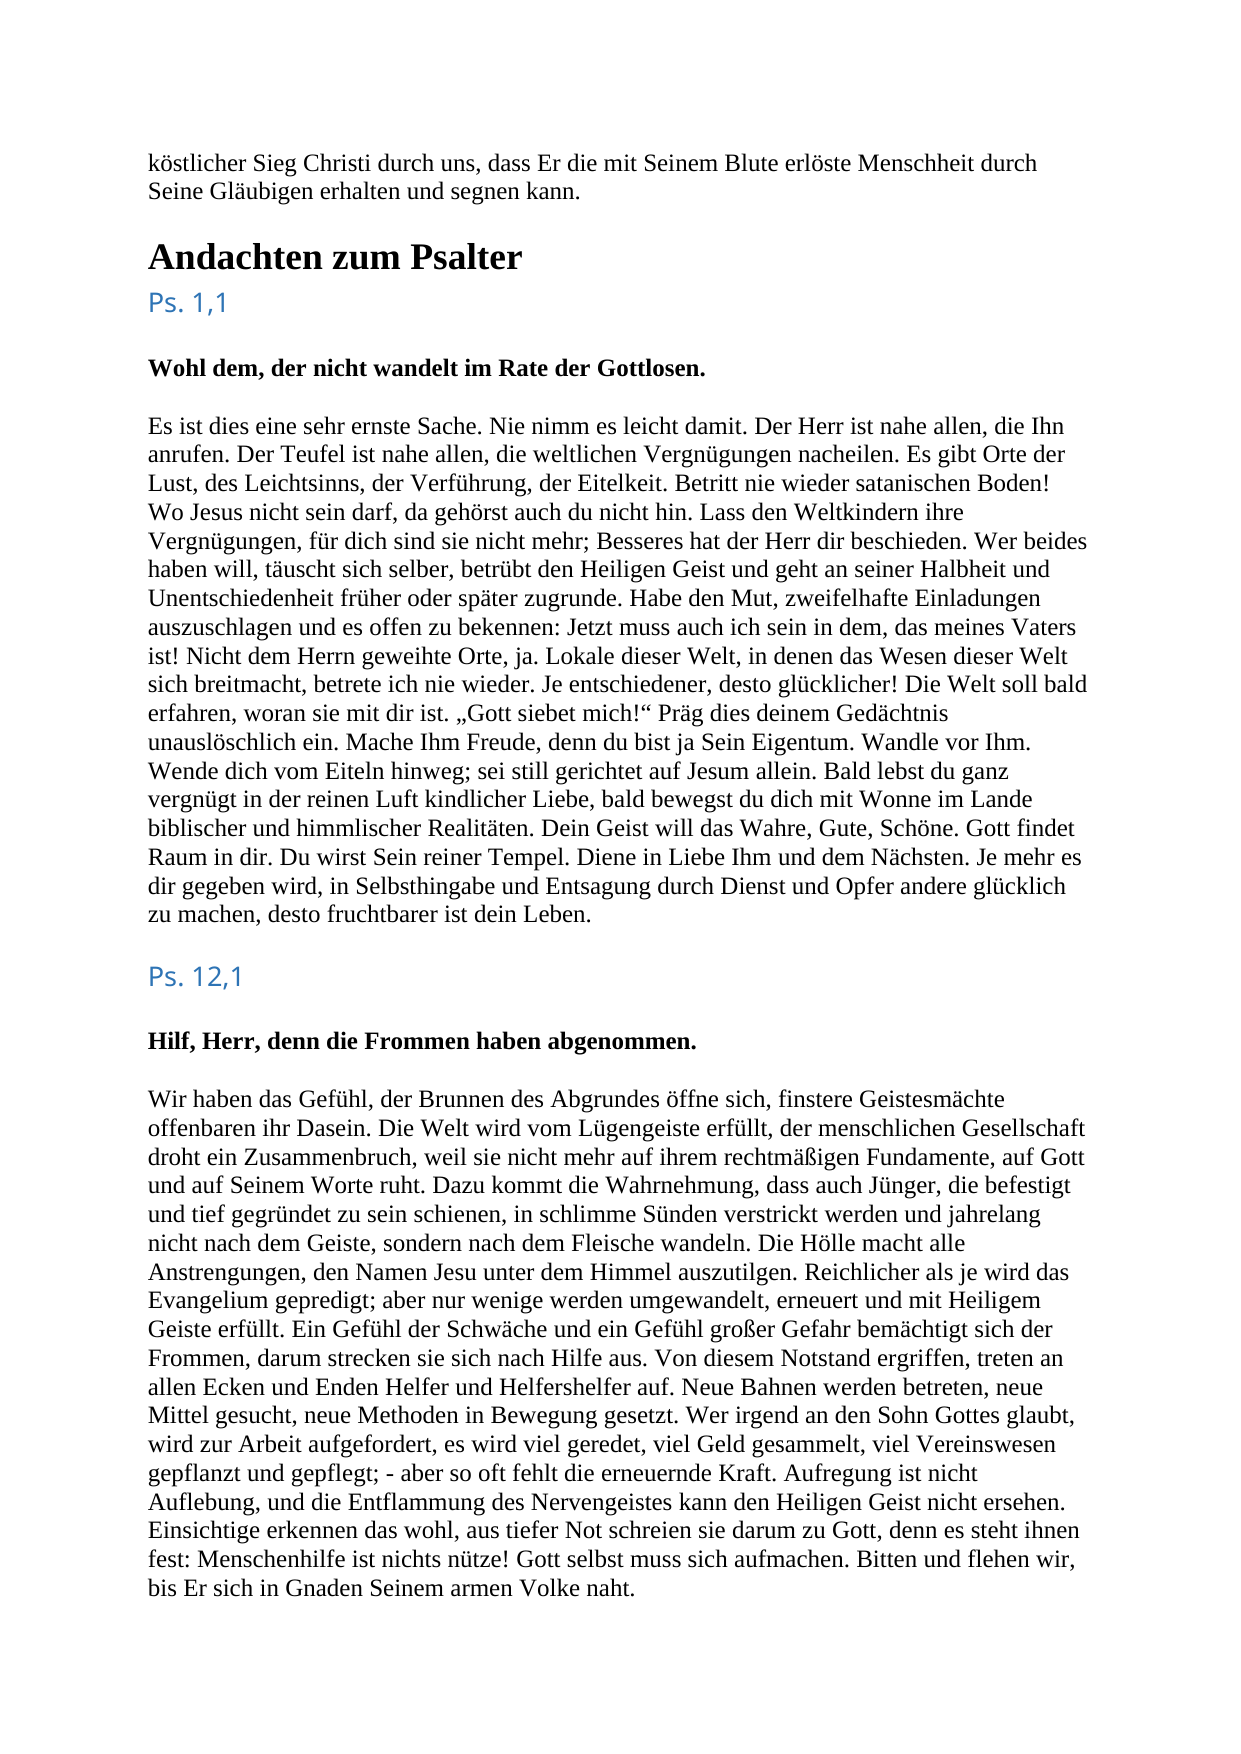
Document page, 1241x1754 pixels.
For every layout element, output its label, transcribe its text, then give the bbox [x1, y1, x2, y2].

text Wir haben das Gefühl, der Brunnen des Abgrundes öffne sich, finstere Geistesmächte offenbaren ihr Dasein. Die Welt wird vom Lügengeiste erfüllt, der menschlichen Gesellschaft droht ein Zusammenbruch, weil sie nicht mehr auf ihrem rechtmäßigen Fundamente, auf Gott und auf Seinem Worte ruht. Dazu kommt die Wahrnehmung, dass auch Jünger, die befestigt und tief gegründet zu sein schienen, in schlimme Sünden verstrickt werden und jahrelang nicht nach dem Geiste, sondern nach dem Fleische wandeln. Die Hölle macht alle Anstrengungen, den Namen Jesu unter dem Himmel auszutilgen. Reichlicher als je wird das Evangelium gepredigt; aber nur wenige werden umgewandelt, erneuert und mit Heiligem Geiste erfüllt. Ein Gefühl der Schwäche und ein Gefühl großer Gefahr bemächtigt sich der Frommen, darum strecken sie sich nach Hilfe aus. Von diesem Notstand ergriffen, treten an allen Ecken und Enden Helfer und Helfershelfer auf. Neue Bahnen werden betreten, neue Mittel gesucht, neue Methoden in Bewegung gesetzt. Wer irgend an den Sohn Gottes glaubt, wird zur Arbeit aufgefordert, es wird viel geredet, viel Geld gesammelt, viel Vereinswesen gepflanzt und gepflegt; - aber so oft fehlt die erneuernde Kraft. Aufregung ist nicht Auflebung, und die Entflammung des Nervengeistes kann den Heiligen Geist nicht ersehen. Einsichtige erkennen das wohl, aus tiefer Not schreien sie darum zu Gott, denn es steht ihnen fest: Menschenhilfe ist nichts nütze! Gott selbst muss sich aufmachen. Bitten und flehen wir, bis Er sich in Gnaden Seinem armen Volke naht. [148, 1084, 1093, 1602]
text Hilf, Herr, denn die Frommen haben abgenommen. [148, 1026, 1093, 1055]
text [148, 148, 1093, 205]
subtitle Ps. 12,1 [148, 957, 1093, 994]
text Es ist dies eine sehr ernste Sache. Nie nimm es leicht damit. Der Herr ist nahe allen, die Ihn anrufen. Der Teufel ist nahe allen, die weltlichen Vergnügungen nacheilen. Es gibt Orte der Lust, des Leichtsinns, der Verführung, der Eitelkeit. Betritt nie wieder satanischen Boden! Wo Jesus nicht sein darf, da gehörst auch du nicht hin. Lass den Weltkindern ihre Vergnügungen, für dich sind sie nicht mehr; Besseres hat der Herr dir beschieden. Wer beides haben will, täuscht sich selber, betrübt den Heiligen Geist und geht an seiner Halbheit und Unentschiedenheit früher oder später zugrunde. Habe den Mut, zweifelhafte Einladungen auszuschlagen und es offen zu bekennen: Jetzt muss auch ich sein in dem, das meines Vaters ist! Nicht dem Herrn geweihte Orte, ja. Lokale dieser Welt, in denen das Wesen dieser Welt sich breitmacht, betrete ich nie wieder. Je entschiedener, desto glücklicher! Die Welt soll bald erfahren, woran sie mit dir ist. „Gott siebet mich!“ Präg dies deinem Gedächtnis unauslöschlich ein. Mache Ihm Freude, denn du bist ja Sein Eigentum. Wandle vor Ihm. Wende dich vom Eiteln hinweg; sei still gerichtet auf Jesum allein. Bald lebst du ganz vergnügt in der reinen Luft kindlicher Liebe, bald bewegst du dich mit Wonne im Lande biblischer und himmlischer Realitäten. Dein Geist will das Wahre, Gute, Schöne. Gott findet Raum in dir. Du wirst Sein reiner Tempel. Diene in Liebe Ihm und dem Nächsten. Je mehr es dir gegeben wird, in Selbsthingabe und Entsagung durch Dienst und Opfer andere glücklich zu machen, desto fruchtbarer ist dein Leben. [148, 411, 1093, 928]
text Wohl dem, der nicht wandelt im Rate der Gottlosen. [148, 353, 1093, 382]
subtitle Ps. 1,1 [148, 284, 1093, 321]
subtitle Andachten zum Psalter [148, 234, 1093, 277]
